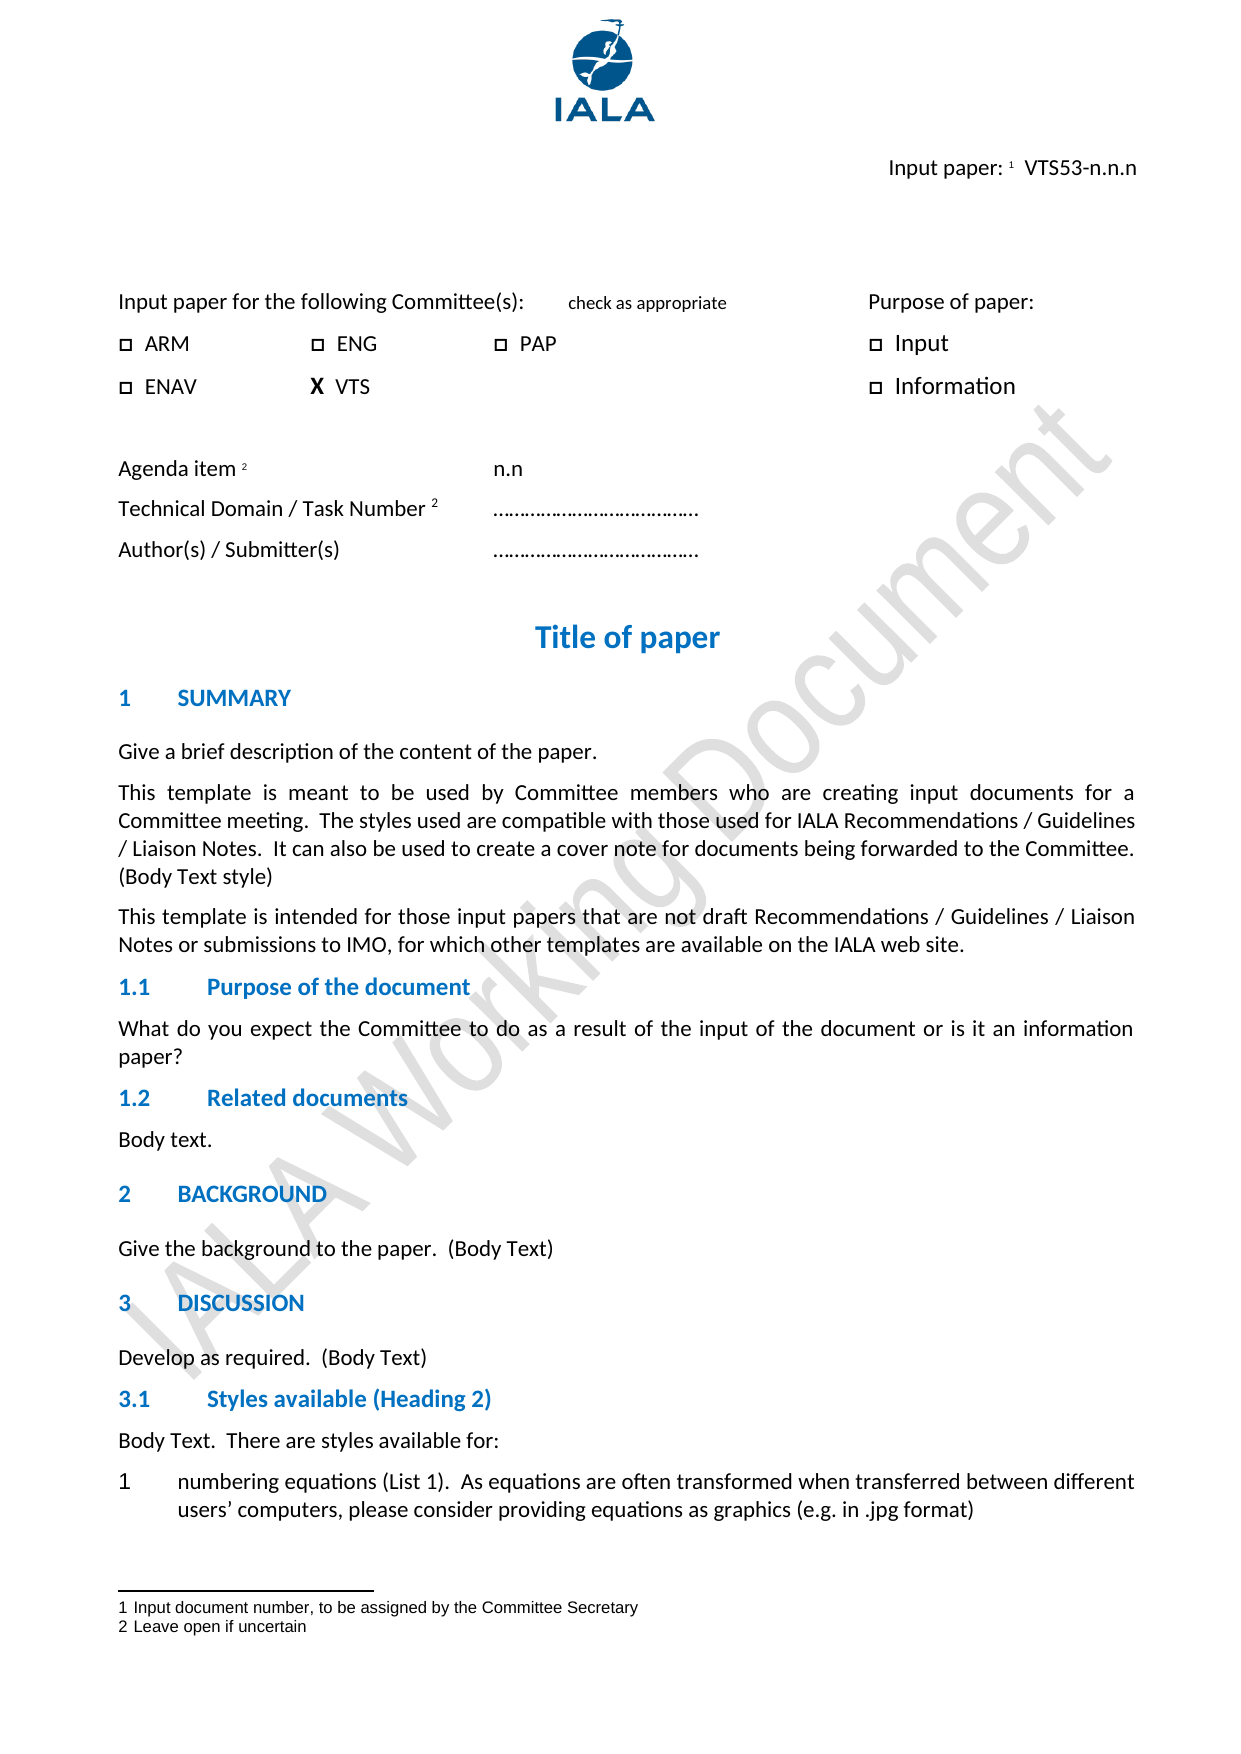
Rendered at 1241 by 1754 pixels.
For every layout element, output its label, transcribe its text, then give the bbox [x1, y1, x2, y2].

text Agenda item n.n [118, 454, 1137, 482]
text Give a brief description of the content of the paper. [118, 737, 1137, 765]
text Technical Domain / Task Number 2 ………………………………… [118, 494, 1137, 523]
text Body Text. There are styles available for: [118, 1426, 1137, 1454]
text □ ARM □ ENG □ PAP □ Input [118, 327, 1137, 358]
subtitle Styles available (Heading 2) [118, 1383, 1137, 1414]
list numbering equations (List 1). As equations are often transformed when transferred between different users’ computers, please consider providing equations as graphics (e.g. in .jpg format) [118, 1467, 1137, 1523]
text Give the background to the paper. (Body Text) [118, 1234, 1137, 1262]
text Input paper for the following Committee(s): check as appropriate Purpose of paper: [118, 287, 1137, 315]
text Develop as required. (Body Text) [118, 1343, 1137, 1371]
subtitle Purpose of the document [118, 971, 1137, 1002]
text □ ENAV X VTS □ Information [118, 371, 1137, 401]
text What do you expect the Committee to do as a result of the input of the document or is it an information paper? [118, 1014, 1137, 1070]
title Title of paper [118, 616, 1137, 657]
text This template is meant to be used by Committee members who are creating input documents for a Committee meeting. The styles used are compatible with those used for IALA Recommendations / Guidelines / Liaison Notes. It can also be used to create a cover note for documents being forwarded to the Committee. (Body Text style) [118, 778, 1137, 890]
picture [532, 7, 672, 144]
subtitle Summary [118, 682, 1137, 712]
text Author(s) / Submitter(s) ………………………………… [118, 535, 1137, 563]
text This template is intended for those input papers that are not draft Recommendations / Guidelines / Liaison Notes or submissions to IMO, for which other templates are available on the IALA web site. [118, 902, 1137, 958]
text Body text. [118, 1126, 1137, 1154]
subtitle Discussion [118, 1287, 1137, 1318]
subtitle Related documents [118, 1083, 1137, 1113]
text Input paper: VTS53-n.n.n [118, 153, 1137, 181]
subtitle Background [118, 1179, 1137, 1209]
